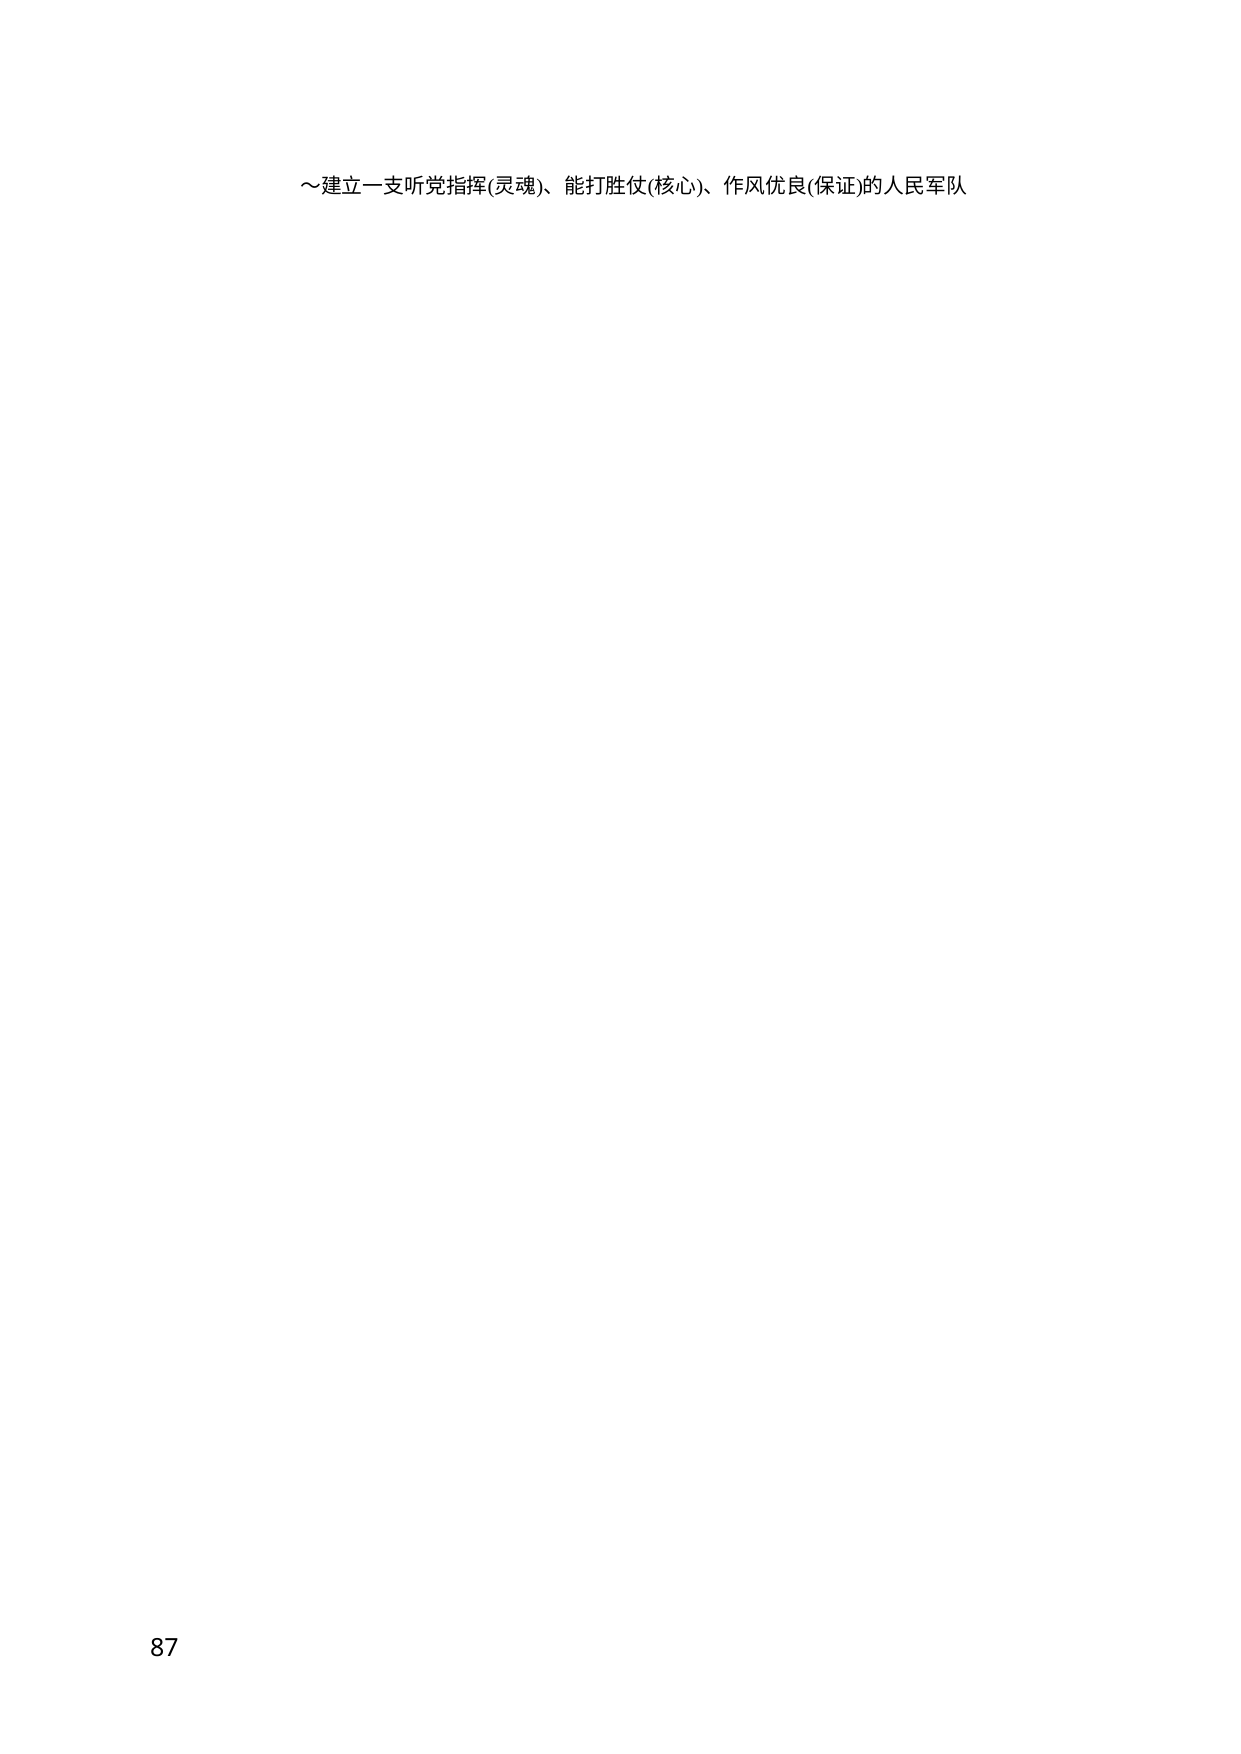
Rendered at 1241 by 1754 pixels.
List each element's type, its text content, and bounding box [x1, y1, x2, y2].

text ～建立一支听党指挥(灵魂)、能打胜仗(核心)、作风优良(保证)的人民军队 [150, 169, 1090, 199]
